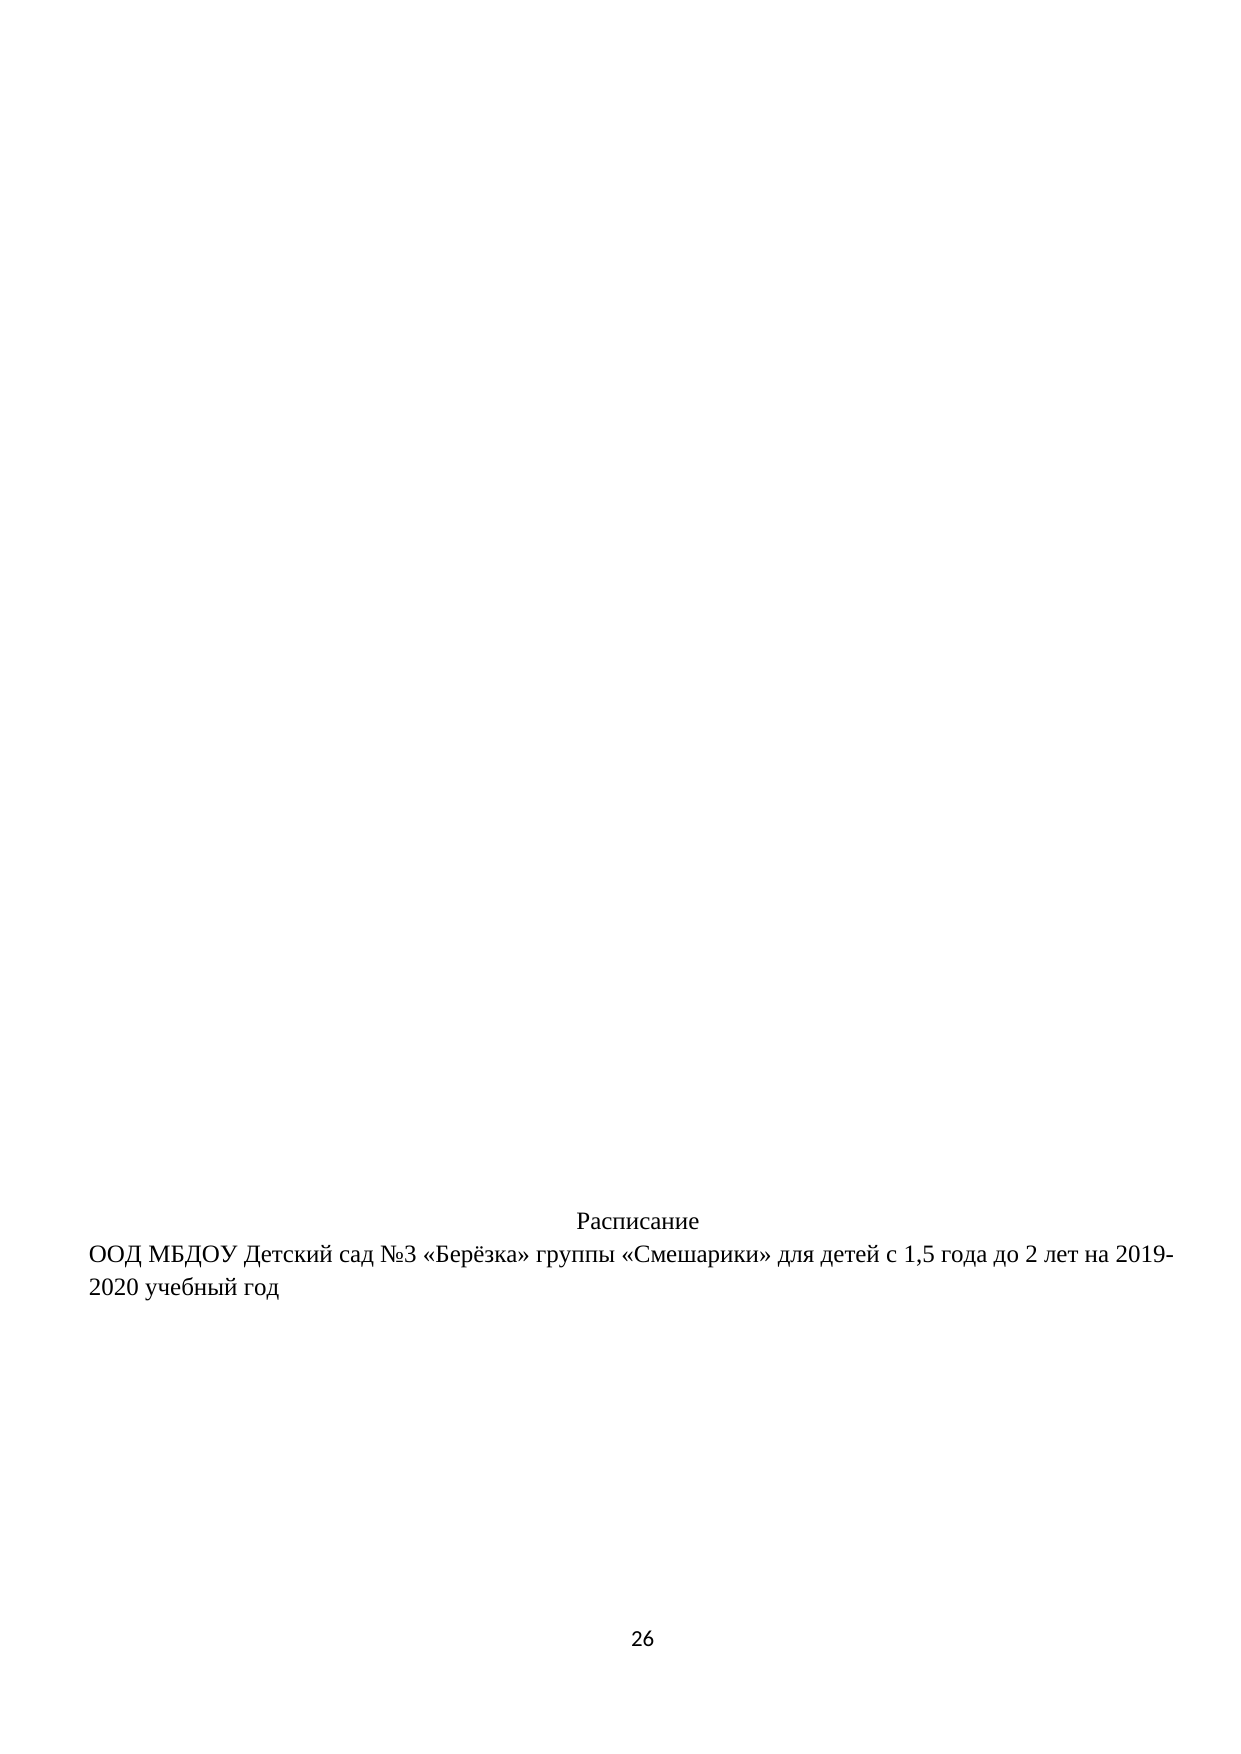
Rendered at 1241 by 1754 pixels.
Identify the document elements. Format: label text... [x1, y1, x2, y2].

text ООД МБДОУ Детский сад №3 «Берёзка» группы «Смешарики» для детей с 1,5 года до 2 лет на 2019-2020 учебный год [89, 1239, 1196, 1301]
text Расписание [89, 1206, 1196, 1235]
